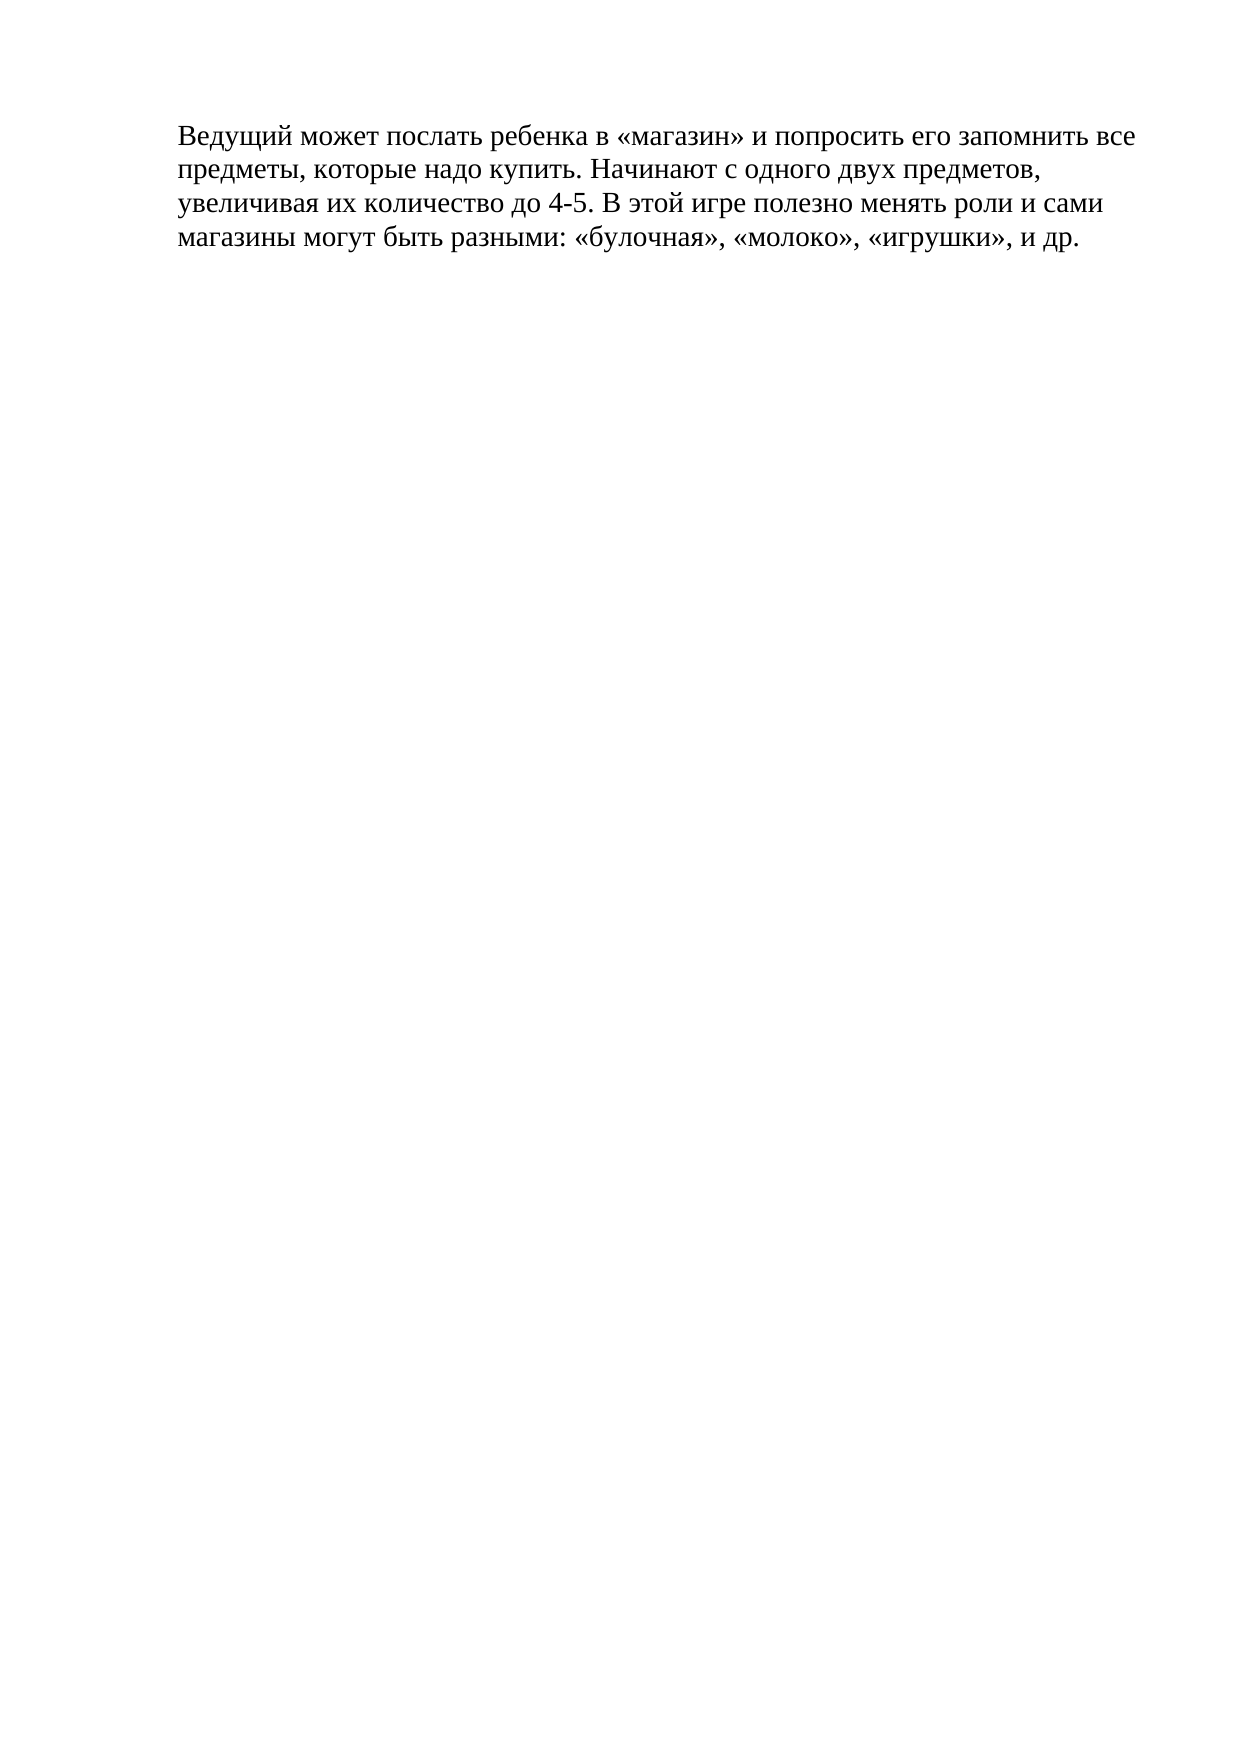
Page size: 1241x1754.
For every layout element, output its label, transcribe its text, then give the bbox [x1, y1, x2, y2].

text Ведущий может послать ребенка в «магазин» и попросить его запомнить все предметы, которые надо купить. Начинают с одного двух предметов, увеличивая их количество до 4-5. В этой игре полезно менять роли и сами магазины могут быть разными: «булочная», «молоко», «игрушки», и др. [177, 118, 1152, 252]
